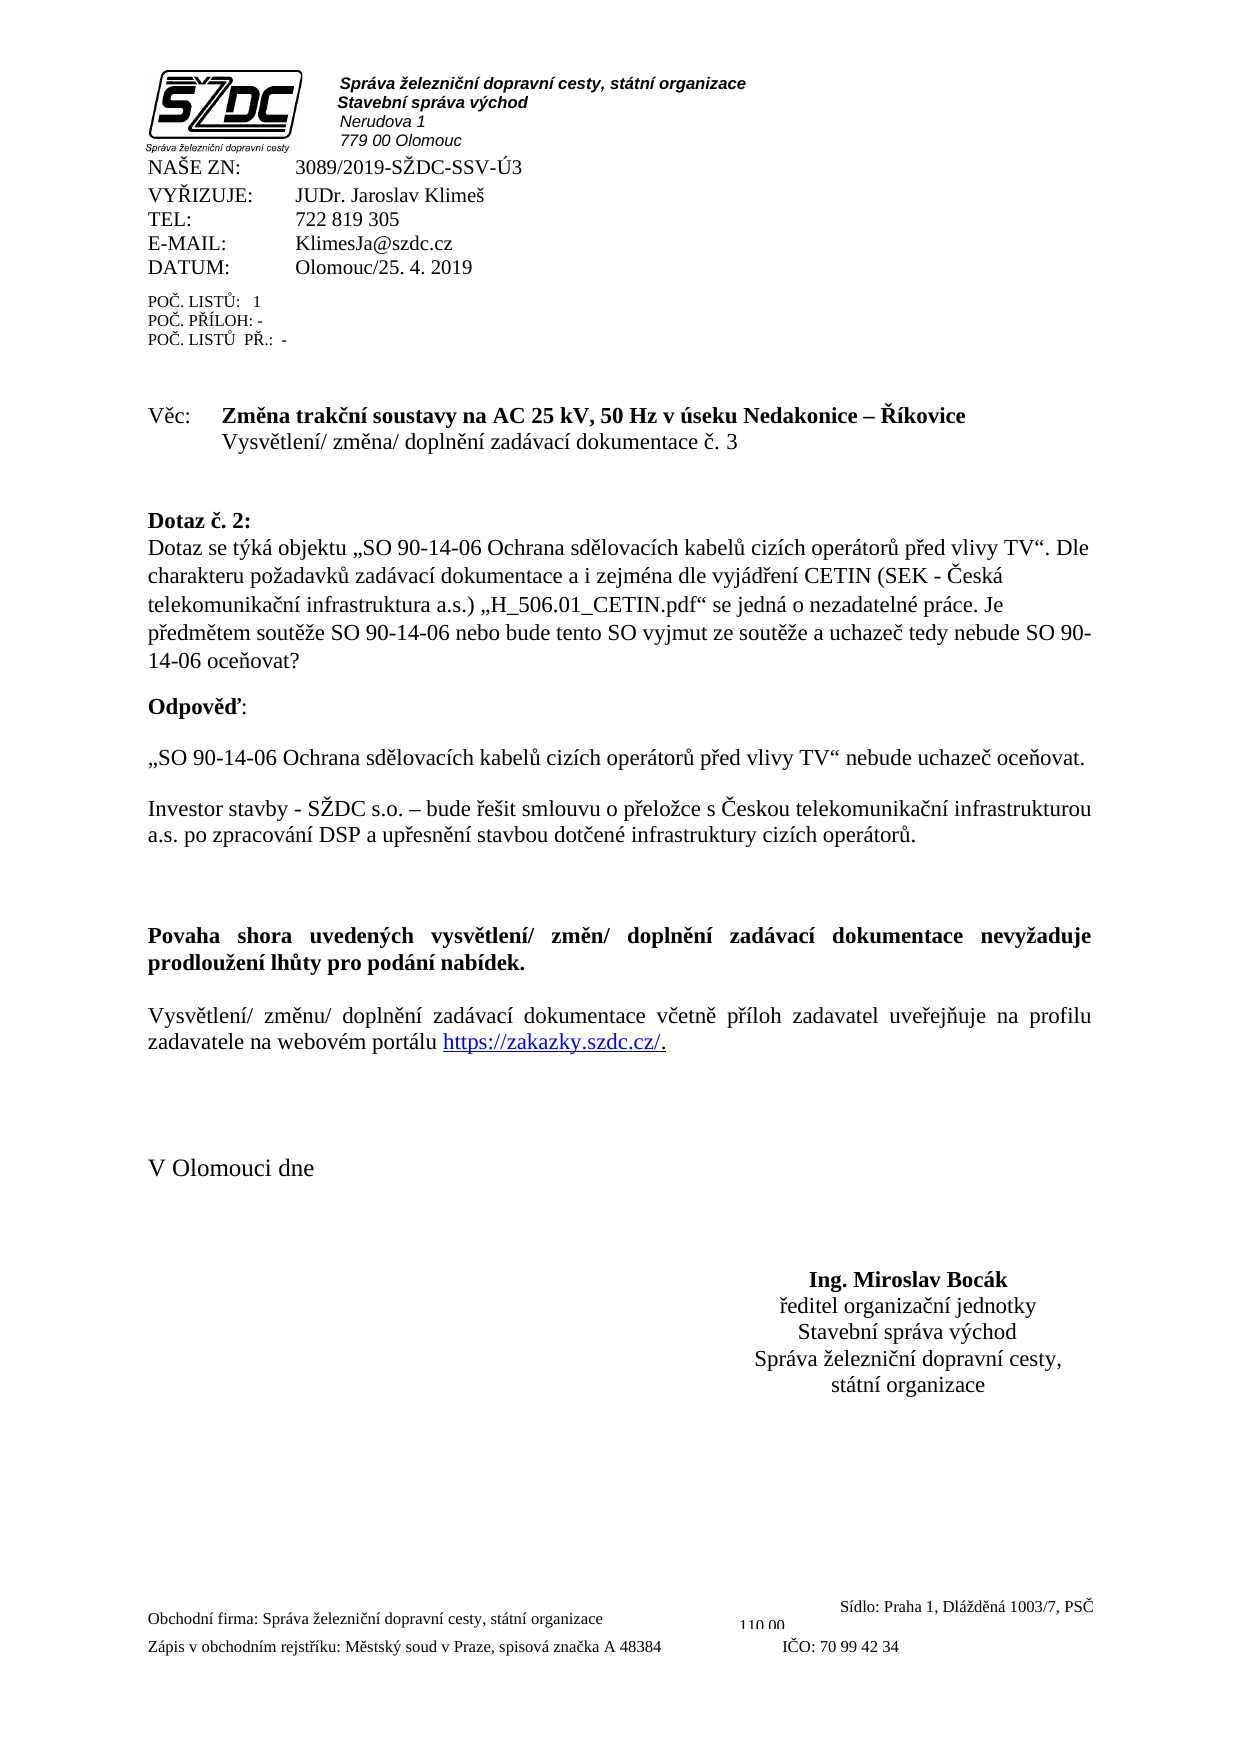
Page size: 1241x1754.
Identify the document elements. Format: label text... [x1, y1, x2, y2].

text POČ. LISTŮ PŘ.: - [148, 330, 1093, 349]
text ředitel organizační jednotky [664, 1292, 1093, 1318]
text Investor stavby - SŽDC s.o. – bude řešit smlouvu o přeložce s Českou telekomunikační infrastrukturou a.s. po zpracování DSP a upřesnění stavbou dotčené infrastruktury cizích operátorů. [148, 795, 1093, 847]
text POČ. LISTŮ: 1 [148, 292, 1093, 311]
text NAŠE ZN: 3089/2019-SŽDC-SSV-Ú3 [148, 154, 1093, 179]
text Vysvětlení/ změna/ doplnění zadávací dokumentace č. 3 [221, 428, 1093, 455]
text „SO 90-14-06 Ochrana sdělovacích kabelů cizích operátorů před vlivy TV“ nebude uchazeč oceňovat. [148, 744, 1093, 770]
text VYŘIZUJE: JUDr. Jaroslav Klimeš [148, 183, 1093, 207]
text POČ. PŘÍLOH: - [148, 311, 1093, 330]
text Ing. Miroslav Bocák [664, 1266, 1093, 1292]
text Odpověď: [148, 693, 1093, 719]
text V Olomouci dne [148, 1153, 1093, 1182]
text Stavební správa východ [664, 1318, 1093, 1345]
text Vysvětlení/ změnu/ doplnění zadávací dokumentace včetně příloh zadavatel uveřejňuje na profilu zadavatele na webovém portálu https://zakazky.szdc.cz/. [148, 1002, 1093, 1054]
picture [145, 69, 303, 153]
text E-MAIL: KlimesJa@szdc.cz [148, 231, 1093, 255]
text Věc: Změna trakční soustavy na AC 25 kV, 50 Hz v úseku Nedakonice – Říkovice [148, 402, 1093, 428]
text Dotaz č. 2: [148, 507, 1093, 534]
text DATUM: Olomouc/25. 4. 2019 [148, 255, 1093, 279]
text státní organizace [664, 1371, 1093, 1397]
text Dotaz se týká objektu „SO 90-14-06 Ochrana sdělovacích kabelů cizích operátorů před vlivy TV“. Dle charakteru požadavků zadávací dokumentace a i zejména dle vyjádření CETIN (SEK - Česká telekomunikační infrastruktura a.s.) „H_506.01_CETIN.pdf“ se jedná o nezadatelné práce. Je předmětem soutěže SO 90-14-06 nebo bude tento SO vyjmut ze soutěže a uchazeč tedy nebude SO 90-14-06 oceňovat? [148, 534, 1093, 674]
text Správa železniční dopravní cesty, [664, 1345, 1093, 1371]
text TEL: 722 819 305 [148, 207, 1093, 231]
text Povaha shora uvedených vysvětlení/ změn/ doplnění zadávací dokumentace nevyžaduje prodloužení lhůty pro podání nabídek. [148, 923, 1093, 975]
